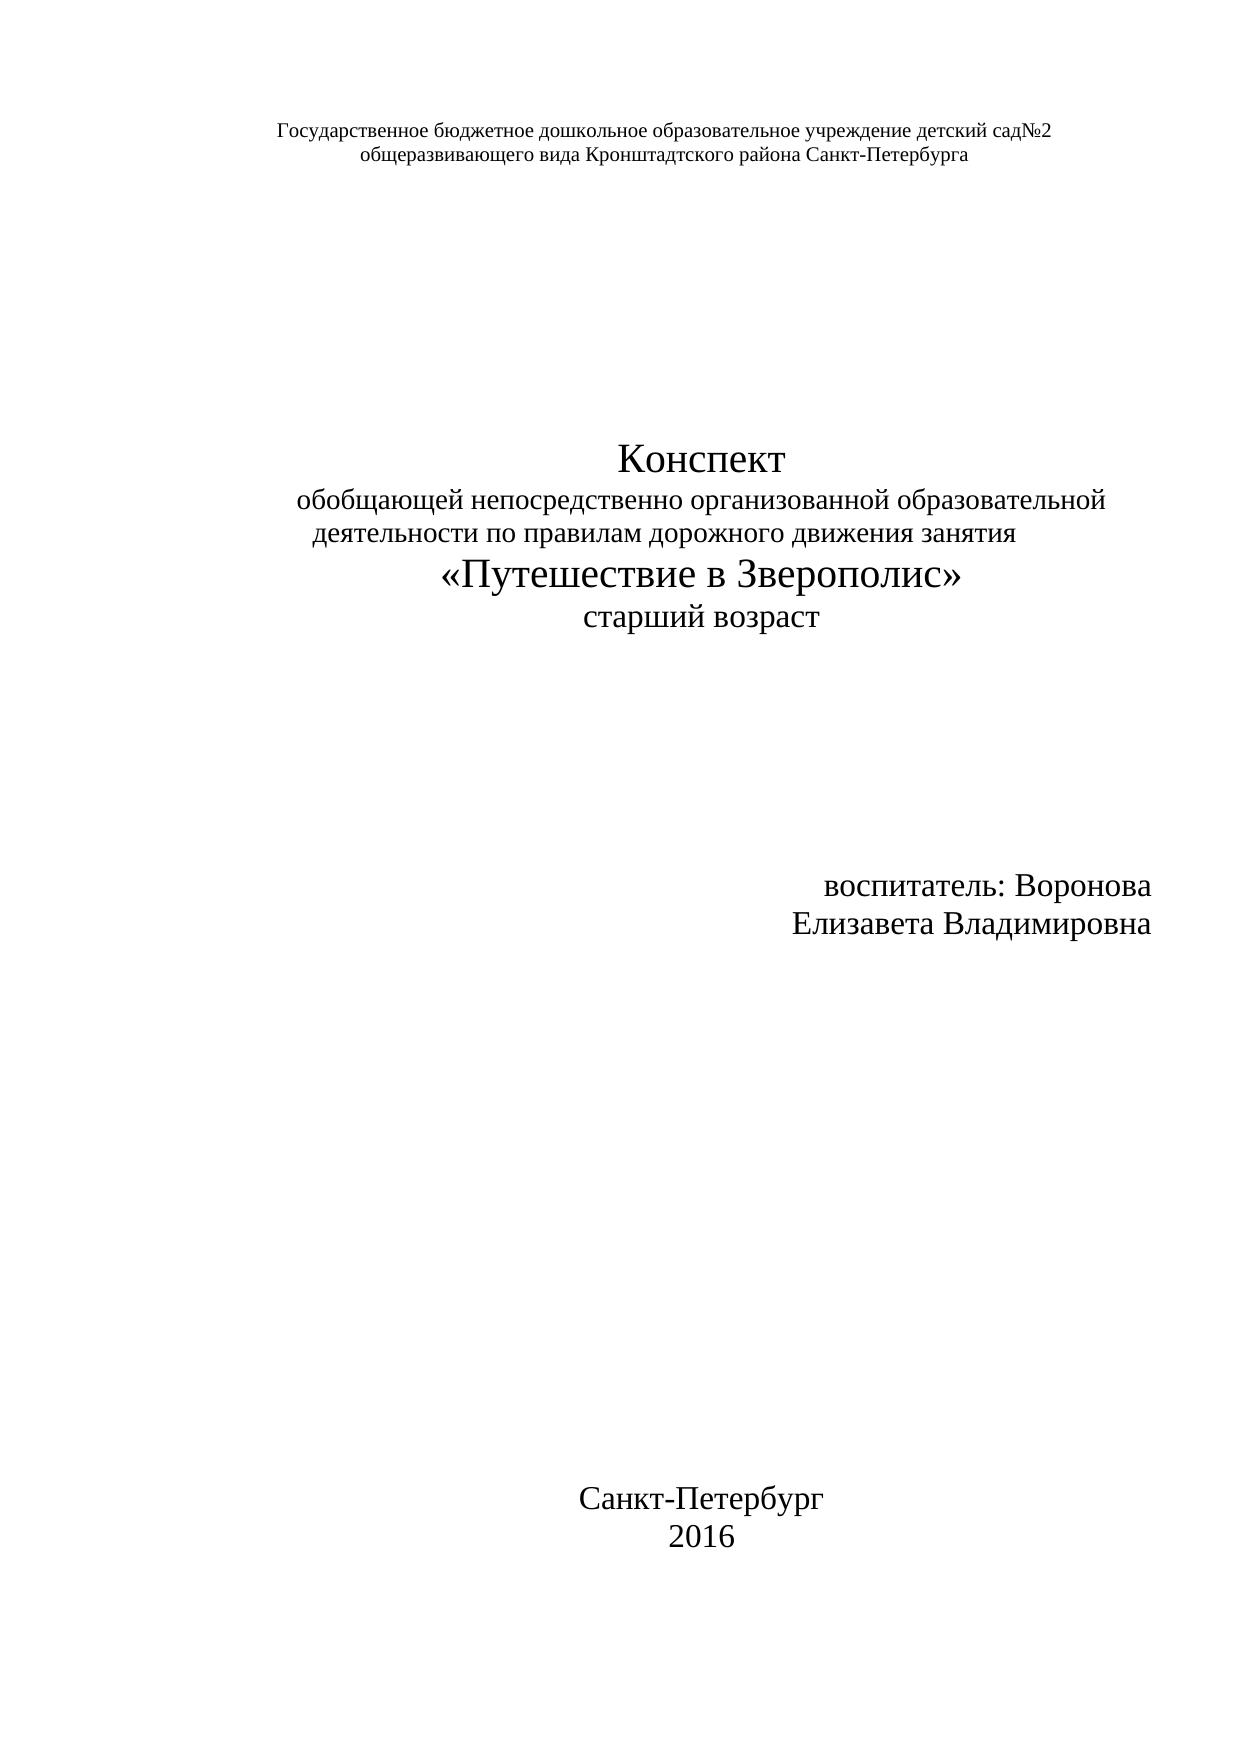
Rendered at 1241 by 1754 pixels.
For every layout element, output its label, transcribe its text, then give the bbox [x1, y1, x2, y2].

text обобщающей непосредственно организованной образовательной деятельности по правилам дорожного движения занятия [177, 482, 1152, 549]
text общеразвивающего вида Кронштадтского района Санкт-Петербурга [177, 142, 1152, 166]
text Елизавета Владимировна [177, 903, 1152, 942]
text 2016 [177, 1517, 1152, 1555]
text Санкт-Петербург [177, 1478, 1152, 1517]
text «Путешествие в Зверополис» [177, 549, 1152, 597]
text старший возраст [177, 597, 1152, 635]
text Конспект [177, 434, 1152, 482]
text воспитатель: Воронова [177, 865, 1152, 903]
text Государственное бюджетное дошкольное образовательное учреждение детский сад№2 [177, 118, 1152, 142]
